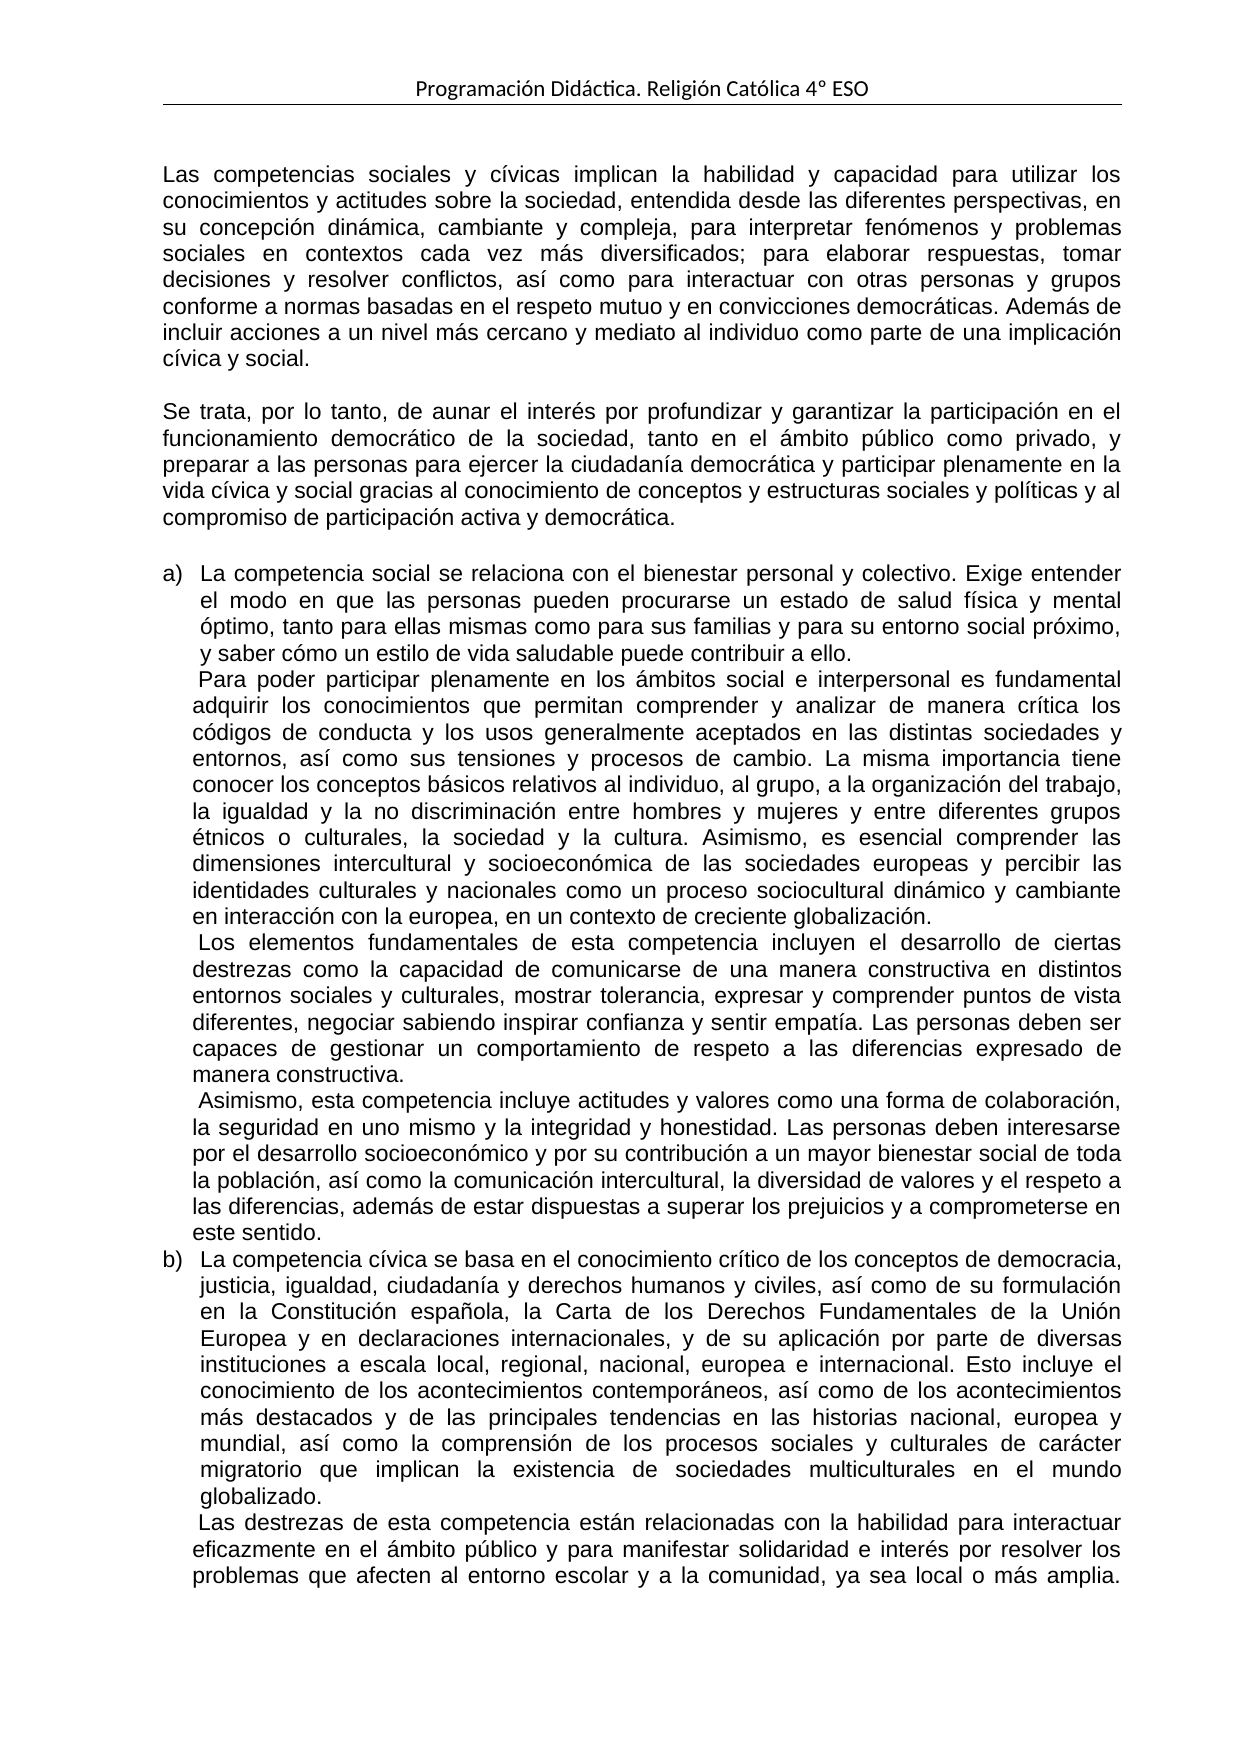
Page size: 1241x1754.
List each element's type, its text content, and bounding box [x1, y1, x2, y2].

list La competencia social se relaciona con el bienestar personal y colectivo. Exige entender el modo en que las personas pueden procurarse un estado de salud física y mental óptimo, tanto para ellas mismas como para sus familias y para su entorno social próximo, y saber cómo un estilo de vida saludable puede contribuir a ello. [162, 560, 1122, 666]
list La competencia cívica se basa en el conocimiento crítico de los conceptos de democracia, justicia, igualdad, ciudadanía y derechos humanos y civiles, así como de su formulación en la Constitución española, la Carta de los Derechos Fundamentales de la Unión Europea y en declaraciones internacionales, y de su aplicación por parte de diversas instituciones a escala local, regional, nacional, europea e internacional. Esto incluye el conocimiento de los acontecimientos contemporáneos, así como de los acontecimientos más destacados y de las principales tendencias en las historias nacional, europea y mundial, así como la comprensión de los procesos sociales y culturales de carácter migratorio que implican la existencia de sociedades multiculturales en el mundo globalizado. [162, 1246, 1122, 1509]
text Las competencias sociales y cívicas implican la habilidad y capacidad para utilizar los conocimientos y actitudes sobre la sociedad, entendida desde las diferentes perspectivas, en su concepción dinámica, cambiante y compleja, para interpretar fenómenos y problemas sociales en contextos cada vez más diversificados; para elaborar respuestas, tomar decisiones y resolver conflictos, así como para interactuar con otras personas y grupos conforme a normas basadas en el respeto mutuo y en convicciones democráticas. Además de incluir acciones a un nivel más cercano y mediato al individuo como parte de una implicación cívica y social. [162, 161, 1122, 372]
text Se trata, por lo tanto, de aunar el interés por profundizar y garantizar la participación en el funcionamiento democrático de la sociedad, tanto en el ámbito público como privado, y preparar a las personas para ejercer la ciudadanía democrática y participar plenamente en la vida cívica y social gracias al conocimiento de conceptos y estructuras sociales y políticas y al compromiso de participación activa y democrática. [162, 398, 1122, 530]
text Asimismo, esta competencia incluye actitudes y valores como una forma de colaboración, la seguridad en uno mismo y la integridad y honestidad. Las personas deben interesarse por el desarrollo socioeconómico y por su contribución a un mayor bienestar social de toda la población, así como la comunicación intercultural, la diversidad de valores y el respeto a las diferencias, además de estar dispuestas a superar los prejuicios y a comprometerse en este sentido. [192, 1087, 1122, 1246]
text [192, 1509, 1122, 1588]
text Los elementos fundamentales de esta competencia incluyen el desarrollo de ciertas destrezas como la capacidad de comunicarse de una manera constructiva en distintos entornos sociales y culturales, mostrar tolerancia, expresar y comprender puntos de vista diferentes, negociar sabiendo inspirar confianza y sentir empatía. Las personas deben ser capaces de gestionar un comportamiento de respeto a las diferencias expresado de manera constructiva. [192, 929, 1122, 1087]
text Para poder participar plenamente en los ámbitos social e interpersonal es fundamental adquirir los conocimientos que permitan comprender y analizar de manera crítica los códigos de conducta y los usos generalmente aceptados en las distintas sociedades y entornos, así como sus tensiones y procesos de cambio. La misma importancia tiene conocer los conceptos básicos relativos al individuo, al grupo, a la organización del trabajo, la igualdad y la no discriminación entre hombres y mujeres y entre diferentes grupos étnicos o culturales, la sociedad y la cultura. Asimismo, es esencial comprender las dimensiones intercultural y socioeconómica de las sociedades europeas y percibir las identidades culturales y nacionales como un proceso sociocultural dinámico y cambiante en interacción con la europea, en un contexto de creciente globalización. [192, 666, 1122, 929]
